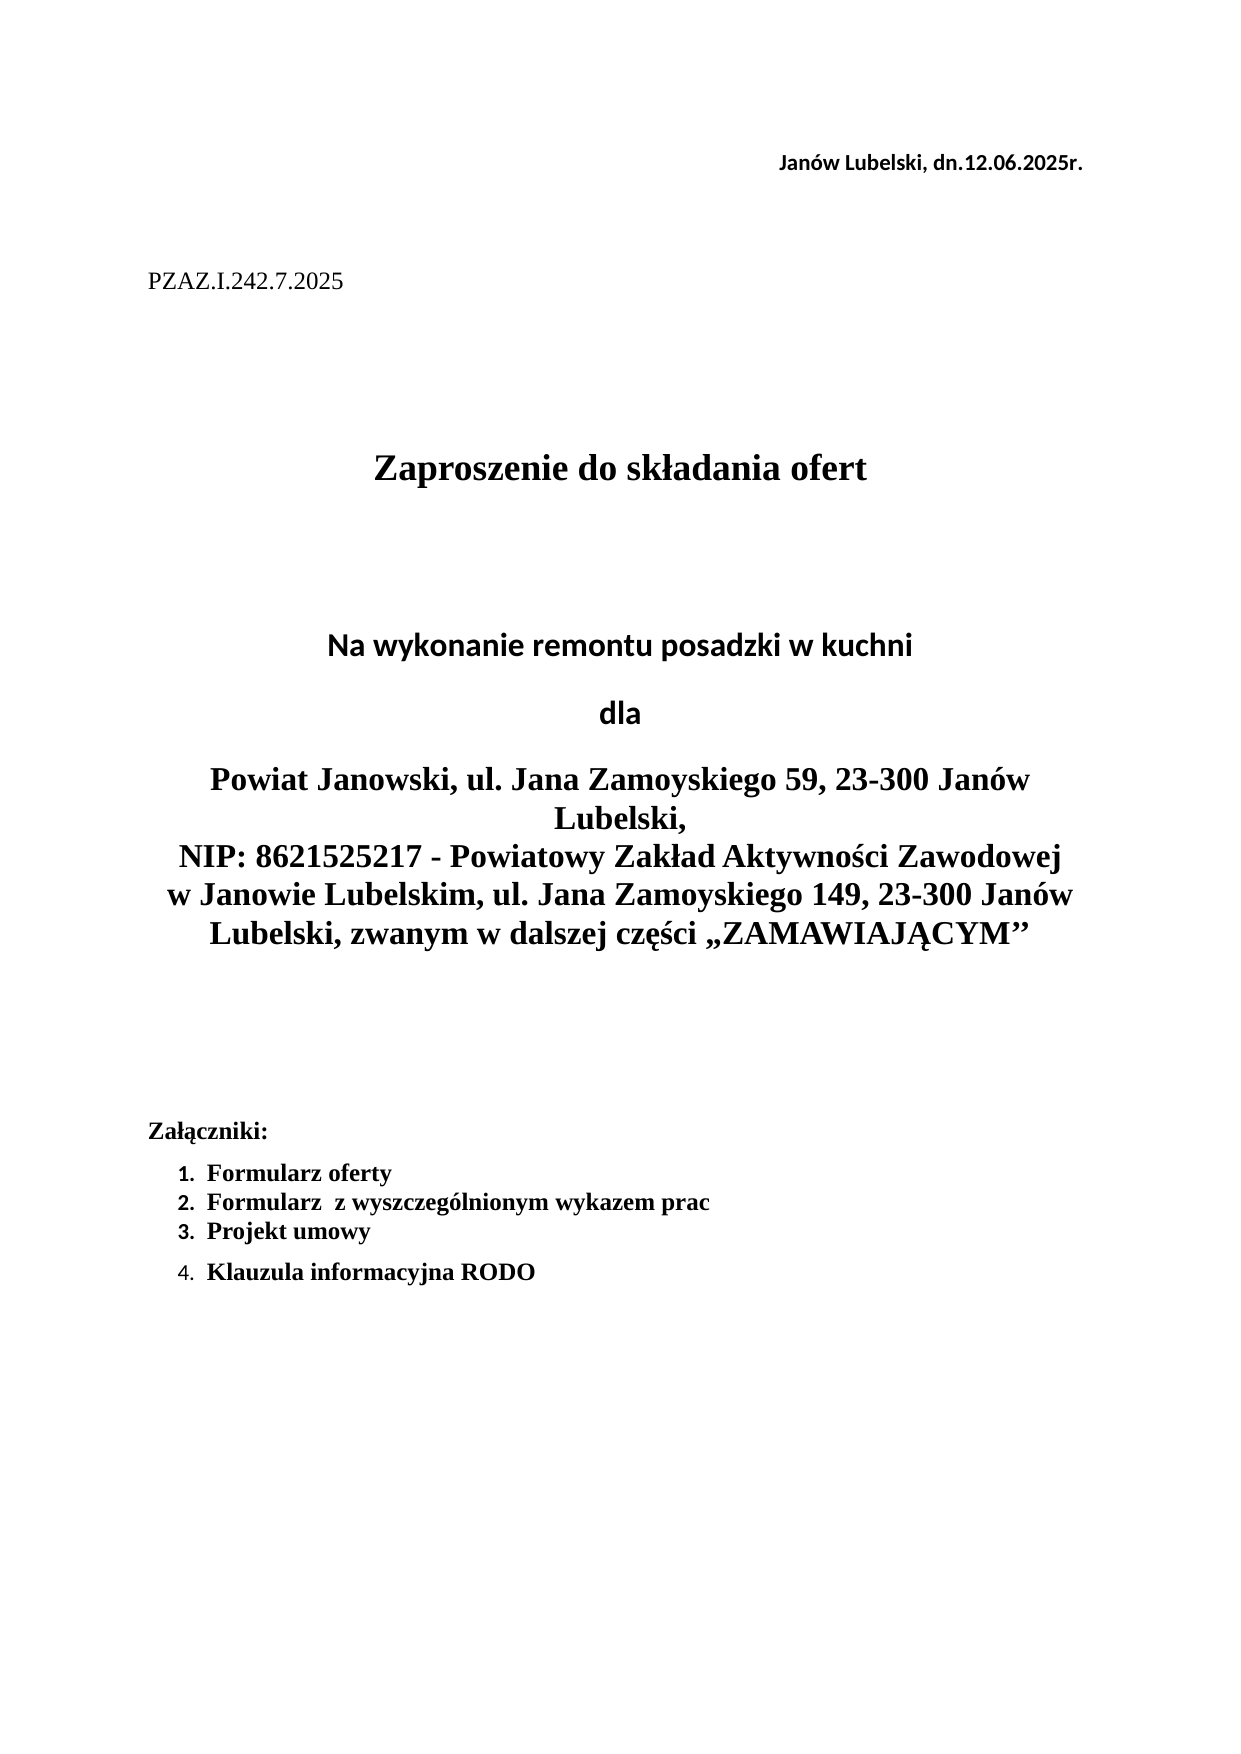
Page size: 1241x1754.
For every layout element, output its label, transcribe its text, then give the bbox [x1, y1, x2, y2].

text w Janowie Lubelskim, ul. Jana Zamoyskiego 149, 23-300 Janów Lubelski, zwanym w dalszej części „ZAMAWIAJĄCYM’’ [148, 875, 1093, 951]
text NIP: 8621525217 - Powiatowy Zakład Aktywności Zawodowej [148, 836, 1093, 875]
list Formularz oferty [177, 1158, 1093, 1187]
list Formularz z wyszczególnionym wykazem prac [177, 1187, 1093, 1216]
list Projekt umowy [177, 1216, 1093, 1245]
text Zaproszenie do składania ofert [148, 445, 1093, 488]
text dla [148, 692, 1093, 733]
list Klauzula informacyjna RODO [177, 1257, 1093, 1286]
text Powiat Janowski, ul. Jana Zamoyskiego 59, 23-300 Janów Lubelski, [148, 760, 1093, 836]
text Załączniki: [148, 1116, 1093, 1145]
text PZAZ.I.242.7.2025 [148, 266, 1093, 294]
text Na wykonanie remontu posadzki w kuchni [148, 624, 1093, 665]
text Janów Lubelski, dn.12.06.2025r. [148, 148, 1093, 176]
